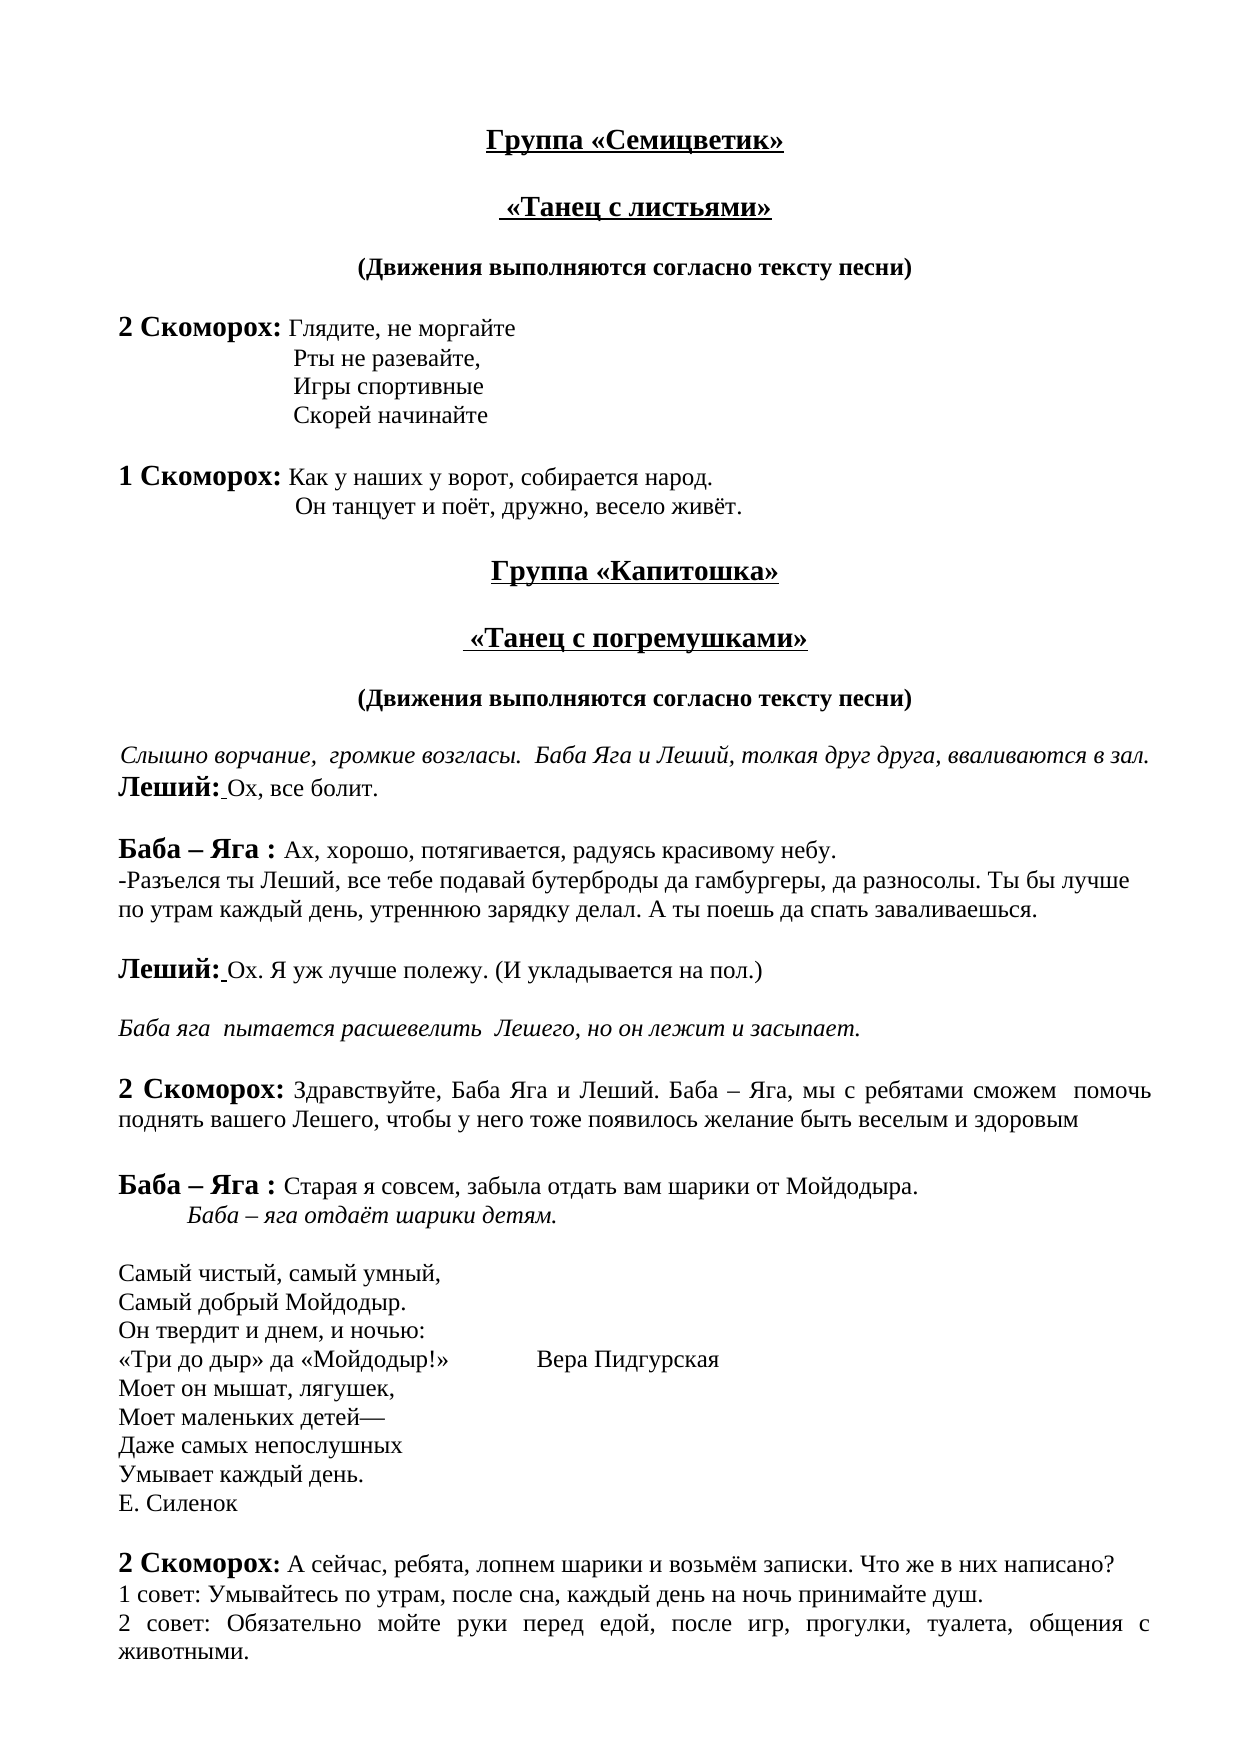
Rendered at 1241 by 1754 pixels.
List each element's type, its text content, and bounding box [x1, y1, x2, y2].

text «Танец с листьями» [118, 189, 1152, 223]
text Самый чистый, самый умный, [118, 1258, 1152, 1287]
text (Движения выполняются согласно тексту песни) [118, 683, 1152, 712]
text Даже самых непослушных [118, 1430, 1152, 1459]
text Баба – Яга : Ах, хорошо, потягивается, радуясь красивому небу. [118, 831, 1152, 865]
text Слышно ворчание, громкие возгласы. Баба Яга и Леший, толкая друг друга, вваливаются в зал. [118, 740, 1152, 769]
text 2 совет: Обязательно мойте руки перед едой, после игр, прогулки, туалета, общения с животными. [118, 1608, 1152, 1665]
text 2 Скоморох: Глядите, не моргайте [118, 309, 1152, 343]
text -Разъелся ты Леший, все тебе подавай бутерброды да гамбургеры, да разносолы. Ты бы лучше по утрам каждый день, утреннюю зарядку делал. А ты поешь да спать заваливаешься. [118, 865, 1152, 922]
text Баба – яга отдаёт шарики детям. [118, 1200, 1152, 1229]
text «Три до дыр» да «Мойдодыр!» Вера Пидгурская [118, 1344, 1152, 1373]
text Моет он мышат, лягушек, [118, 1373, 1152, 1402]
text Баба – Яга : Старая я совсем, забыла отдать вам шарики от Мойдодыра. [118, 1167, 1152, 1200]
text Группа «Семицветик» [118, 89, 1152, 156]
text 1 Скоморох: Как у наших у ворот, собирается народ. [118, 458, 1152, 491]
text Умывает каждый день. [118, 1459, 1152, 1488]
text Самый добрый Мойдодыр. [118, 1287, 1152, 1315]
text Леший: Ох. Я уж лучше полежу. (И укладывается на пол.) [118, 951, 1152, 985]
text Группа «Капитошка» [118, 553, 1152, 587]
text Игры спортивные [0, 371, 1152, 400]
text Он твердит и днем, и ночью: [118, 1315, 1152, 1344]
text 1 совет: Умывайтесь по утрам, после сна, каждый день на ночь принимайте душ. [118, 1579, 1152, 1608]
text Баба яга пытается расшевелить Лешего, но он лежит и засыпает. [118, 1013, 1152, 1042]
text Е. Силенок [118, 1488, 1152, 1517]
text Леший: Ох, все болит. [118, 769, 1152, 803]
text Моет маленьких детей— [118, 1402, 1152, 1430]
text (Движения выполняются согласно тексту песни) [118, 252, 1152, 280]
text 2 Скоморох: Здравствуйте, Баба Яга и Леший. Баба – Яга, мы с ребятами сможем помочь поднять вашего Лешего, чтобы у него тоже появилось желание быть веселым и здоровым [118, 1071, 1152, 1133]
text «Танец с погремушками» [118, 621, 1152, 654]
text Он танцует и поёт, дружно, весело живёт. [118, 491, 1152, 520]
text 2 Скоморох: А сейчас, ребята, лопнем шарики и возьмём записки. Что же в них написано? [118, 1545, 1152, 1579]
text Скорей начинайте [118, 400, 1152, 429]
text Рты не разевайте, [0, 343, 1152, 371]
